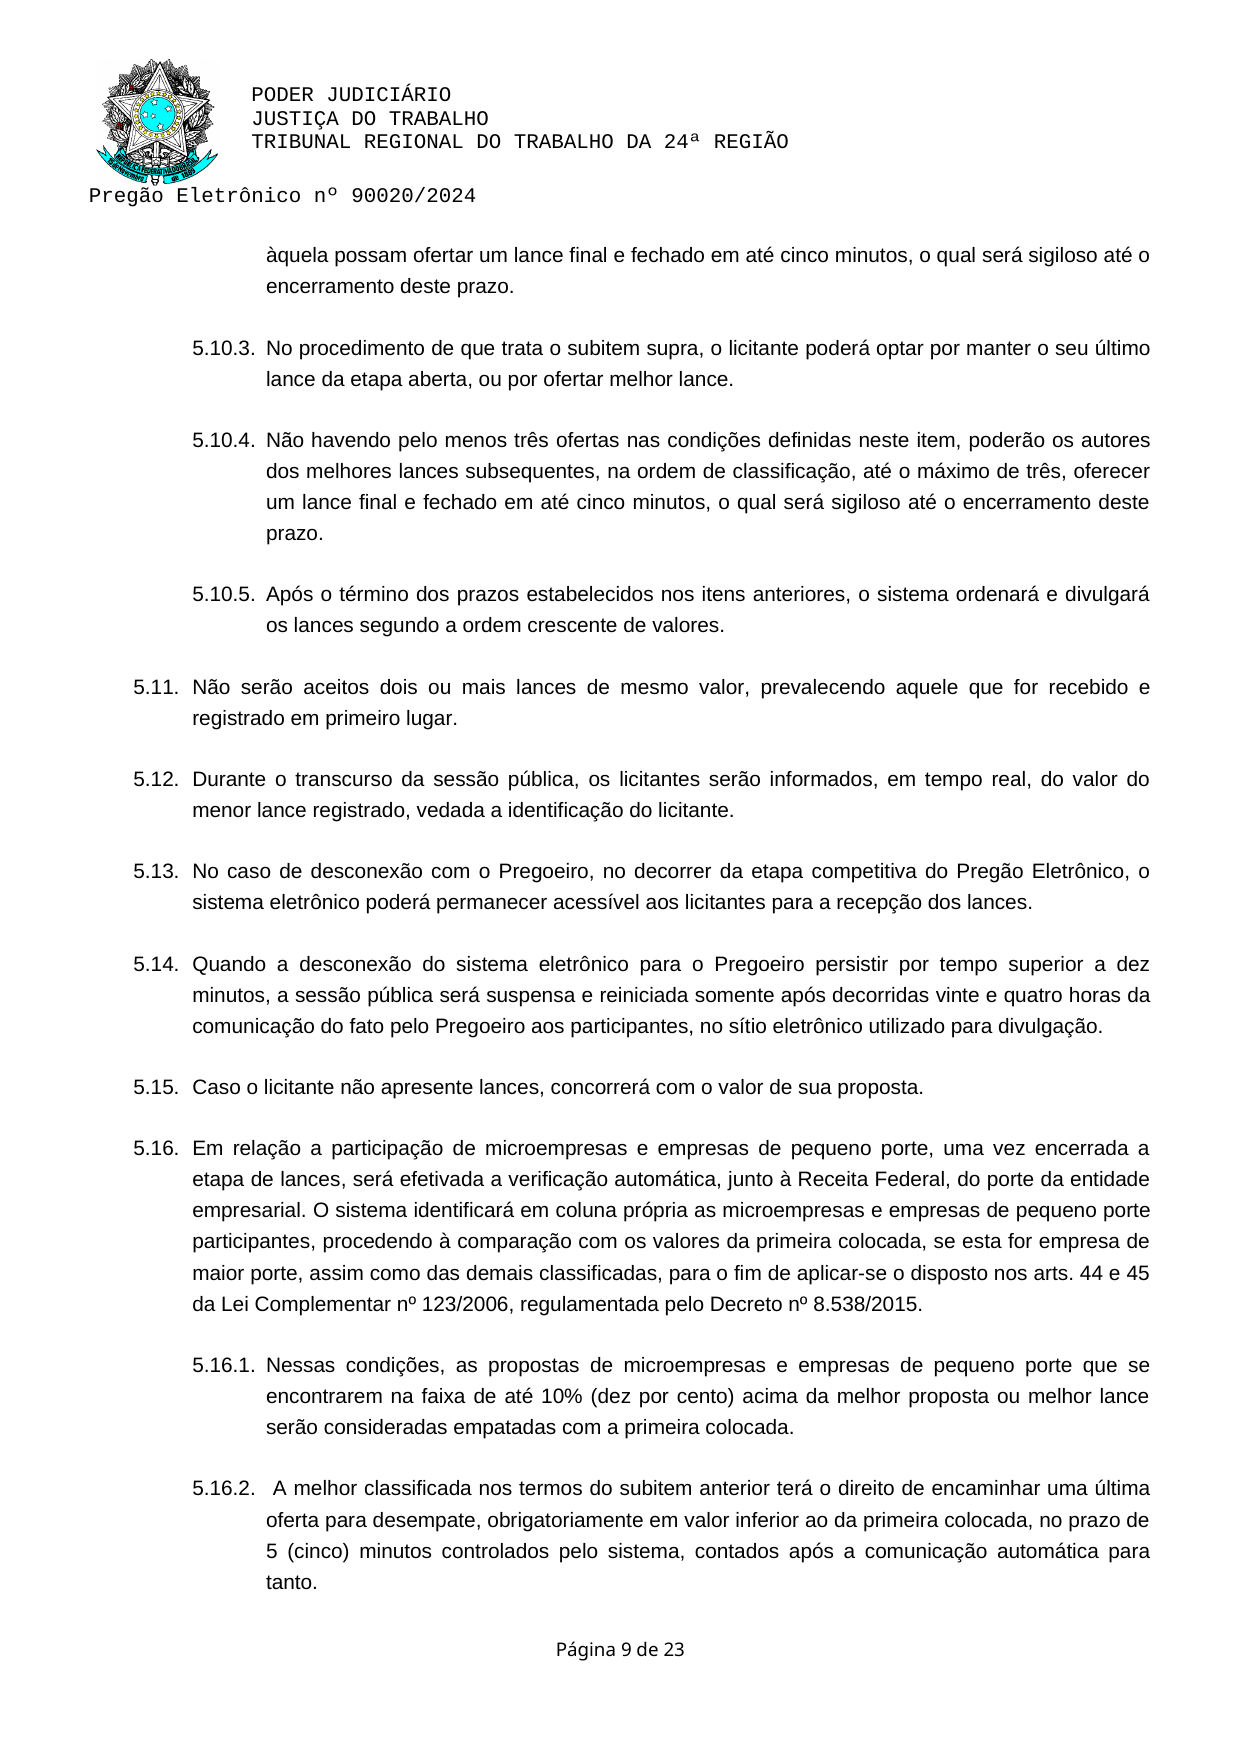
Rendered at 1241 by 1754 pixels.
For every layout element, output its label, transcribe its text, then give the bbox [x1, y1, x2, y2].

list Nessas condições, as propostas de microempresas e empresas de pequeno porte que se encontrarem na faixa de até 10% (dez por cento) acima da melhor proposta ou melhor lance serão consideradas empatadas com a primeira colocada. [192, 1353, 1152, 1439]
list No procedimento de que trata o subitem supra, o licitante poderá optar por manter o seu último lance da etapa aberta, ou por ofertar melhor lance. [192, 335, 1152, 390]
list Após o término dos prazos estabelecidos nos itens anteriores, o sistema ordenará e divulgará os lances segundo a ordem crescente de valores. [192, 582, 1152, 637]
list A melhor classificada nos termos do subitem anterior terá o direito de encaminhar uma última oferta para desempate, obrigatoriamente em valor inferior ao da primeira colocada, no prazo de 5 (cinco) minutos controlados pelo sistema, contados após a comunicação automática para tanto. [192, 1476, 1152, 1594]
text Quando a desconexão do sistema eletrônico para o Pregoeiro persistir por tempo superior a dez minutos, a sessão pública será suspensa e reiniciada somente após decorridas vinte e quatro horas da comunicação do fato pelo Pregoeiro aos participantes, no sítio eletrônico utilizado para divulgação. [133, 951, 1152, 1038]
text Em relação a participação de microempresas e empresas de pequeno porte, uma vez encerrada a etapa de lances, será efetivada a verificação automática, junto à Receita Federal, do porte da entidade empresarial. O sistema identificará em coluna própria as microempresas e empresas de pequeno porte participantes, procedendo à comparação com os valores da primeira colocada, se esta for empresa de maior porte, assim como das demais classificadas, para o fim de aplicar-se o disposto nos arts. 44 e 45 da Lei Complementar nº 123/2006, regulamentada pelo Decreto nº 8.538/2015. [133, 1136, 1152, 1316]
list Não havendo pelo menos três ofertas nas condições definidas neste item, poderão os autores dos melhores lances subsequentes, na ordem de classificação, até o máximo de três, oferecer um lance final e fechado em até cinco minutos, o qual será sigiloso até o encerramento deste prazo. [192, 428, 1152, 545]
picture [96, 59, 220, 186]
text Durante o transcurso da sessão pública, os licitantes serão informados, em tempo real, do valor do menor lance registrado, vedada a identificação do licitante. [133, 767, 1152, 822]
text No caso de desconexão com o Pregoeiro, no decorrer da etapa competitiva do Pregão Eletrônico, o sistema eletrônico poderá permanecer acessível aos licitantes para a recepção dos lances. [133, 859, 1152, 914]
text Caso o licitante não apresente lances, concorrerá com o valor de sua proposta. [133, 1075, 1152, 1099]
text Não serão aceitos dois ou mais lances de mesmo valor, prevalecendo aquele que for recebido e registrado em primeiro lugar. [133, 674, 1152, 729]
